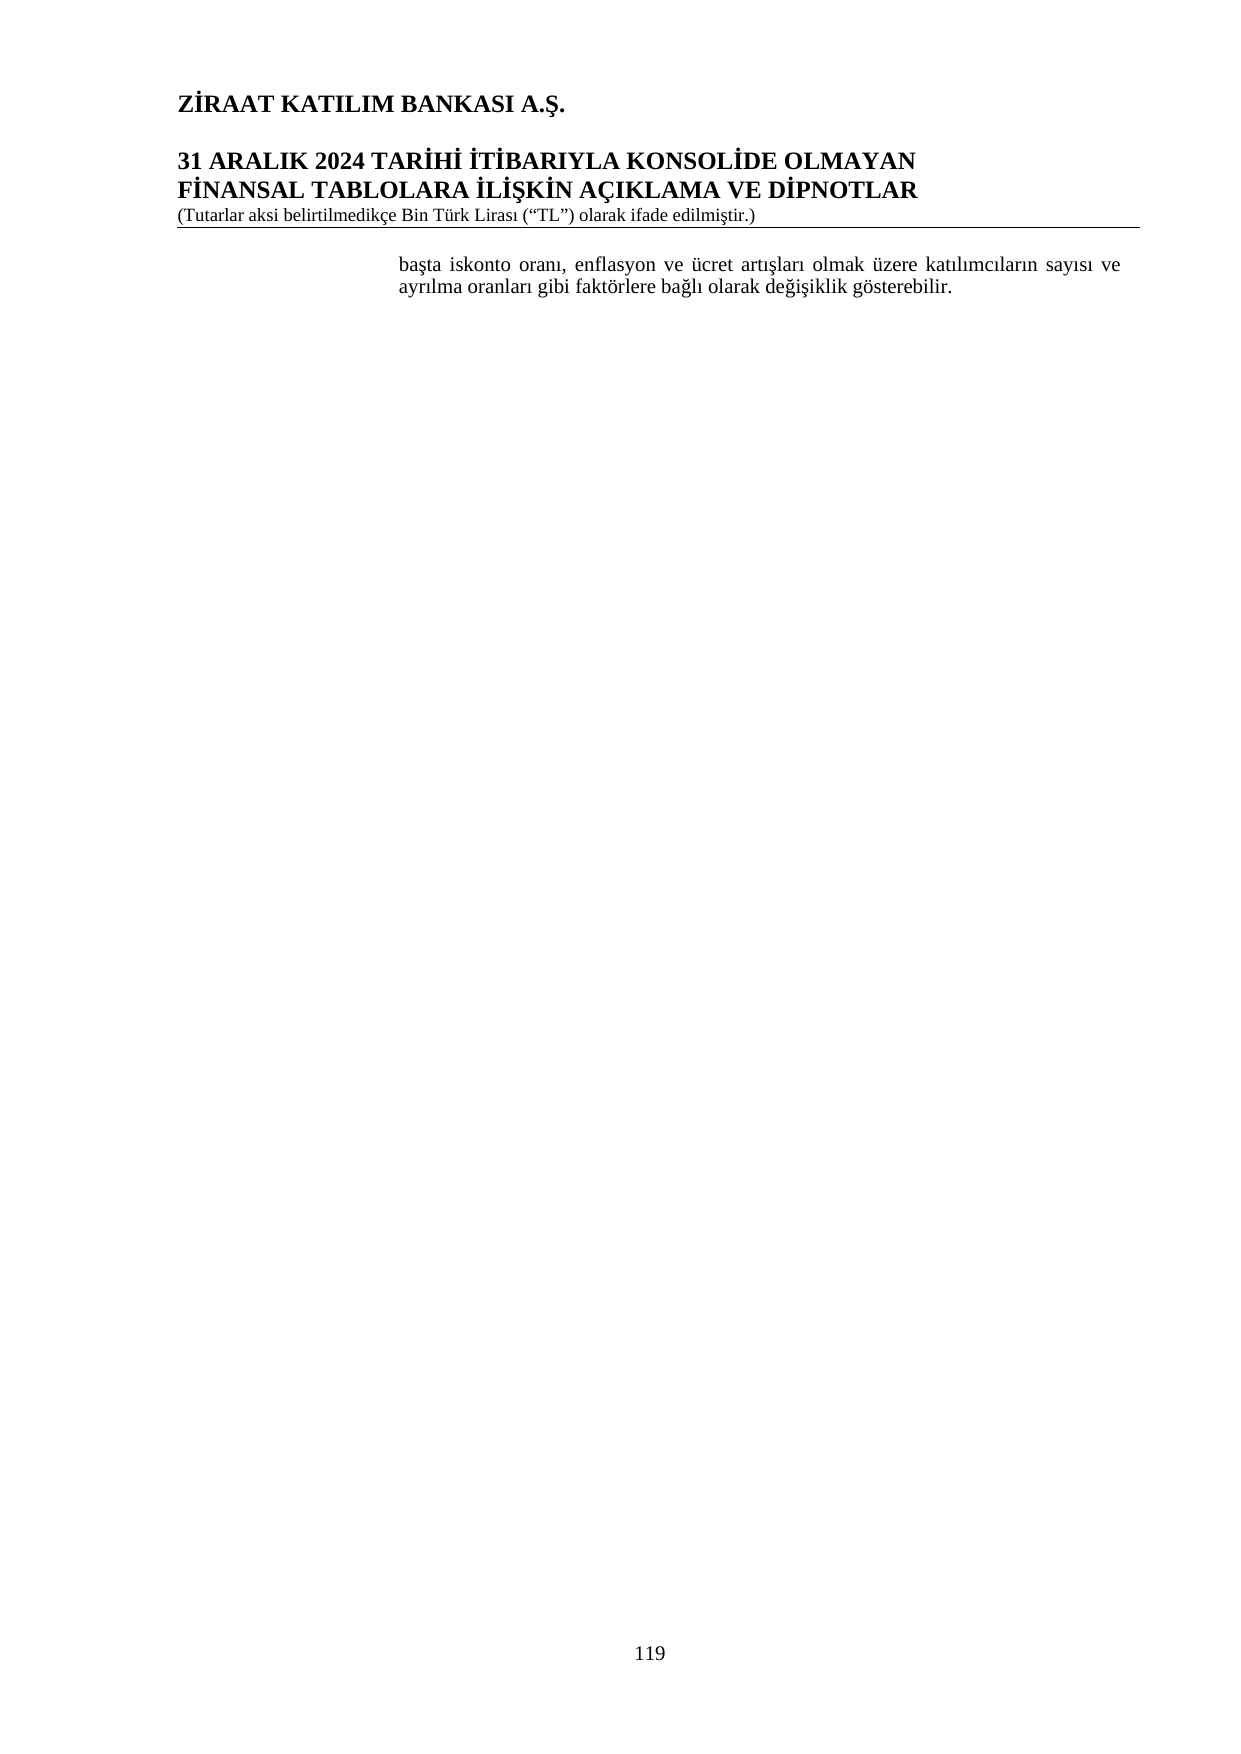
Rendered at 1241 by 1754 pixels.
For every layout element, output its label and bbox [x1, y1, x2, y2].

text [399, 255, 1122, 298]
